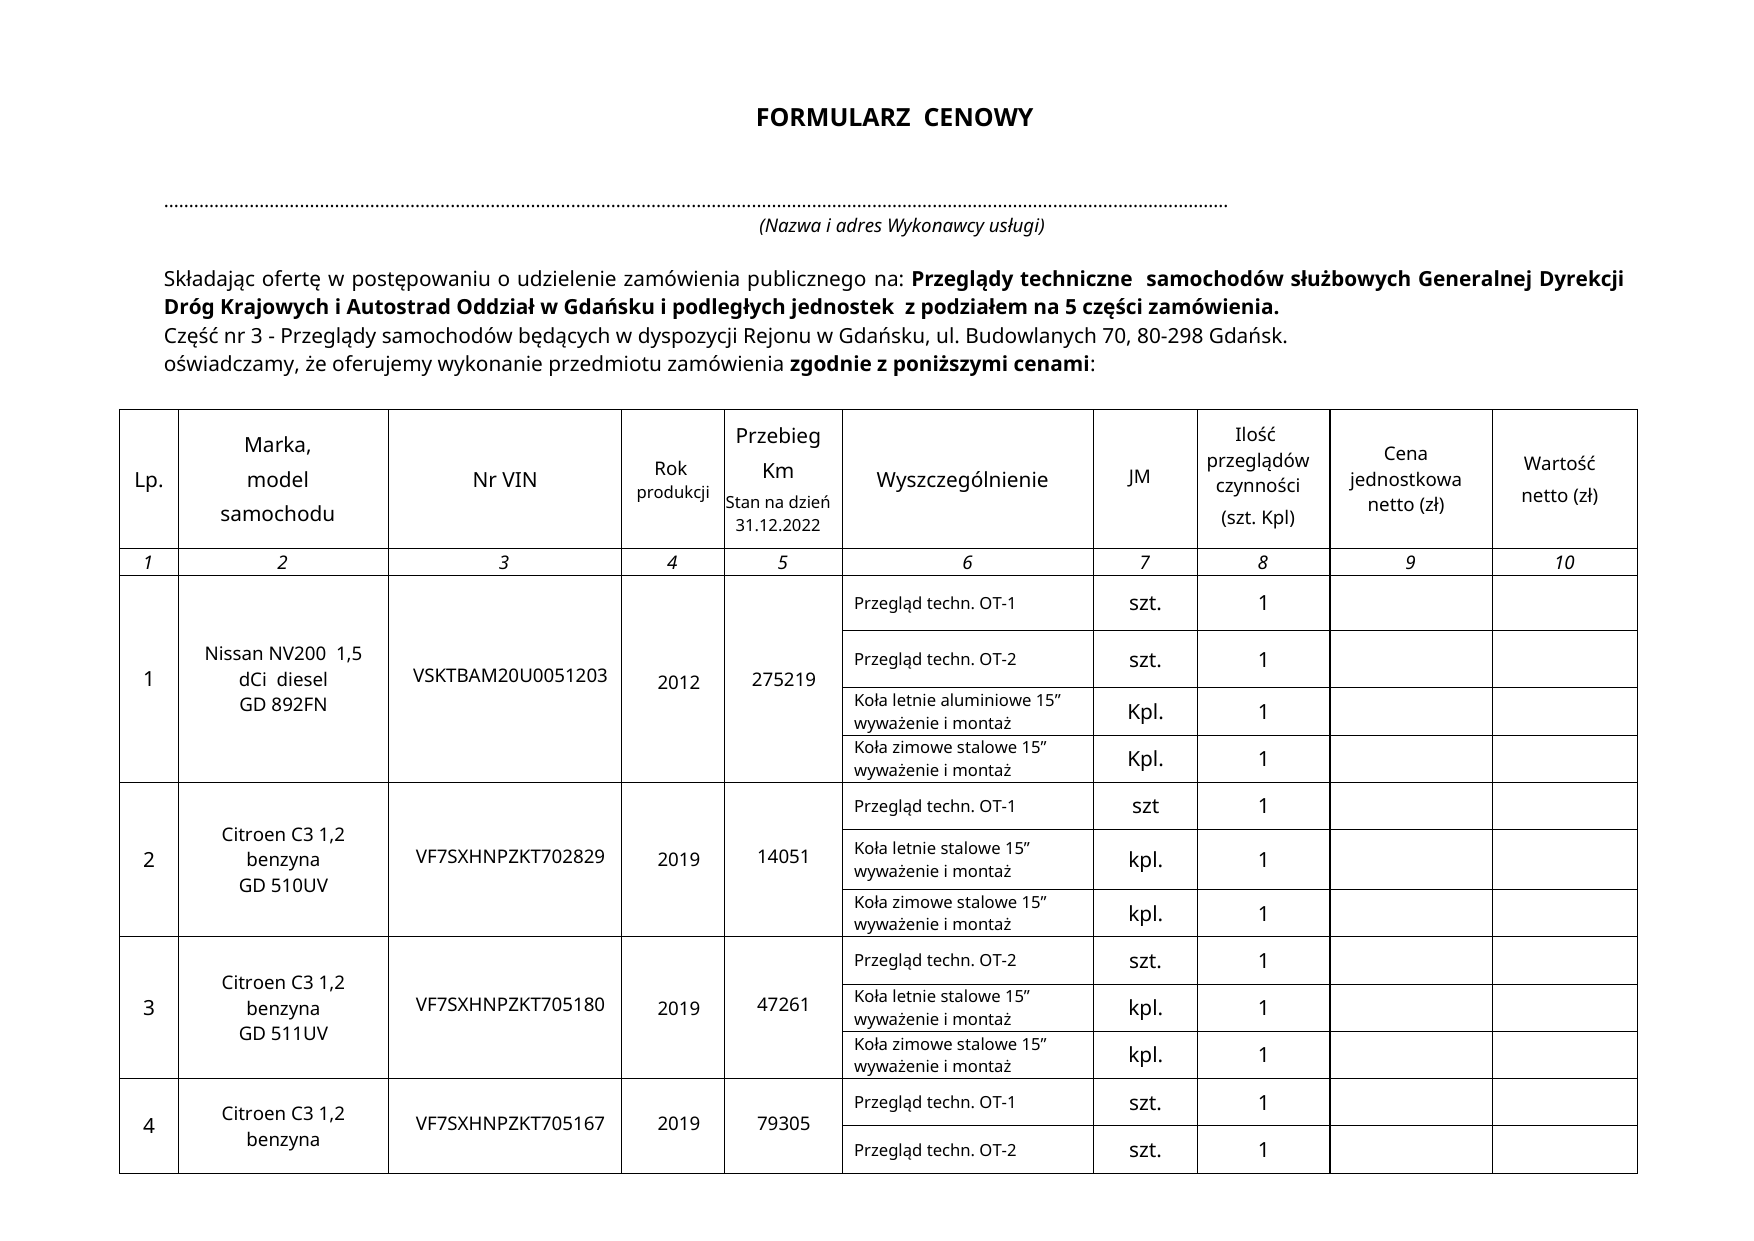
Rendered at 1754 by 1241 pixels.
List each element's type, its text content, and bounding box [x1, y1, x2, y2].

table_cell Koła zimowe stalowe 15” wyważenie i montaż [843, 736, 1093, 782]
table_cell 7 [1094, 549, 1197, 574]
table_cell Przegląd techn. OT-1 [843, 1079, 1093, 1125]
table_cell 275219 [725, 576, 842, 782]
table_cell 1 [1198, 890, 1329, 936]
table_cell szt. [1094, 1079, 1197, 1125]
table_cell [1493, 985, 1637, 1031]
table_cell 1 [1198, 937, 1329, 983]
table_cell szt. [1094, 631, 1197, 687]
table_header Nr VIN [389, 410, 621, 548]
table_cell Przegląd techn. OT-2 [843, 1126, 1093, 1173]
table_cell 1 [1198, 576, 1329, 630]
table_cell 1 [1198, 1079, 1329, 1125]
table_cell [1493, 830, 1637, 889]
table_cell [1493, 688, 1637, 734]
table_cell [1331, 890, 1492, 936]
table_cell [1493, 1126, 1637, 1173]
table_cell Citroen C3 1,2 benzyna GD 512UV [179, 1079, 388, 1173]
table_cell VSKTBAM20U0051203 [389, 576, 621, 782]
table_cell [1493, 576, 1637, 630]
table_cell 1 [1198, 783, 1329, 829]
table_cell 2019 [622, 783, 724, 936]
table_cell 2019 [622, 937, 724, 1078]
table_cell Kpl. [1094, 688, 1197, 734]
table_cell 1 [120, 549, 178, 574]
table_cell [1331, 631, 1492, 687]
table_cell 79305 [725, 1079, 842, 1173]
table_cell [1331, 937, 1492, 983]
table_cell [1331, 576, 1492, 630]
table_cell 47261 [725, 937, 842, 1078]
table_cell 3 [389, 549, 621, 574]
table_cell szt. [1094, 1126, 1197, 1173]
table_cell 4 [120, 1079, 178, 1173]
table_cell kpl. [1094, 1032, 1197, 1078]
table_cell szt. [1094, 937, 1197, 983]
table_cell Citroen C3 1,2 benzyna GD 510UV [179, 783, 388, 936]
table_cell 1 [1198, 736, 1329, 782]
table_cell [1331, 985, 1492, 1031]
table_cell kpl. [1094, 890, 1197, 936]
table_cell Przegląd techn. OT-1 [843, 783, 1093, 829]
table_cell VF7SXHNPZKT705167 [389, 1079, 621, 1173]
table_cell [1331, 783, 1492, 829]
table_cell Nissan NV200 1,5 dCi diesel GD 892FN [179, 576, 388, 782]
table_cell [1493, 783, 1637, 829]
text (Nazwa i adres Wykonawcy usługi) [164, 213, 1625, 238]
table_cell 1 [1198, 688, 1329, 734]
table_cell [1331, 1079, 1492, 1125]
table_cell [1493, 1079, 1637, 1125]
text Część nr 3 - Przeglądy samochodów będących w dyspozycji Rejonu w Gdańsku, ul. Budowlanych 70, 80-298 Gdańsk. [164, 321, 1625, 349]
table_cell [1493, 890, 1637, 936]
table_cell 1 [1198, 985, 1329, 1031]
table_cell Przegląd techn. OT-1 [843, 576, 1093, 630]
table_cell 3 [120, 937, 178, 1078]
table_cell 5 [725, 549, 842, 574]
table_cell [1493, 937, 1637, 983]
table_cell [1493, 736, 1637, 782]
table_cell 1 [1198, 830, 1329, 889]
table_cell kpl. [1094, 830, 1197, 889]
table_cell [1331, 1126, 1492, 1173]
table_header Ilość przeglądów czynności (szt. Kpl) [1198, 410, 1329, 548]
table_header Przebieg Km Stan na dzień 31.12.2022 [725, 410, 842, 548]
text FORMULARZ CENOWY [164, 99, 1625, 133]
table_cell 1 [1198, 1126, 1329, 1173]
text oświadczamy, że oferujemy wykonanie przedmiotu zamówienia zgodnie z poniższymi cenami: [164, 349, 1625, 378]
text Składając ofertę w postępowaniu o udzielenie zamówienia publicznego na: Przeglądy techniczne samochodów służbowych Generalnej Dyrekcji Dróg Krajowych i Autostrad Oddział w Gdańsku i podległych jednostek z podziałem na 5 części zamówienia. [164, 264, 1625, 321]
table_cell Koła letnie aluminiowe 15” wyważenie i montaż [843, 688, 1093, 734]
table_cell 4 [622, 549, 724, 574]
table_cell 6 [843, 549, 1093, 574]
table_header Wyszczególnienie [843, 410, 1093, 548]
table_cell 2012 [622, 576, 724, 782]
table_cell szt. [1094, 576, 1197, 630]
table_cell kpl. [1094, 985, 1197, 1031]
table_header Rok produkcji [622, 410, 724, 548]
table_header Cena jednostkowa netto (zł) [1331, 410, 1492, 548]
table_cell Kpl. [1094, 736, 1197, 782]
table_header JM [1094, 410, 1197, 548]
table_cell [843, 1032, 1093, 1078]
table_cell [1331, 1032, 1492, 1078]
table_cell 8 [1198, 549, 1329, 574]
table_cell szt [1094, 783, 1197, 829]
table_cell 1 [1198, 1032, 1329, 1078]
table_cell [1331, 830, 1492, 889]
table_cell Koła letnie stalowe 15” wyważenie i montaż [843, 830, 1093, 889]
table_cell Przegląd techn. OT-2 [843, 631, 1093, 687]
table_cell [1493, 631, 1637, 687]
table_cell [1331, 688, 1492, 734]
table_cell 14051 [725, 783, 842, 936]
table_cell 1 [120, 576, 178, 782]
table_cell [1331, 736, 1492, 782]
table_cell 2019 [622, 1079, 724, 1173]
table_cell Przegląd techn. OT-2 [843, 937, 1093, 983]
table_cell Citroen C3 1,2 benzyna GD 511UV [179, 937, 388, 1078]
table_cell VF7SXHNPZKT702829 [389, 783, 621, 936]
table_cell [1493, 1032, 1637, 1078]
table_cell Koła letnie stalowe 15” wyważenie i montaż [843, 985, 1093, 1031]
table_cell VF7SXHNPZKT705180 [389, 937, 621, 1078]
table_cell 2 [120, 783, 178, 936]
text .................................................................................................................................................................................................................... [164, 187, 1625, 213]
table_cell 10 [1493, 549, 1637, 574]
table_header Marka, model samochodu [179, 410, 388, 548]
table_cell Koła zimowe stalowe 15” wyważenie i montaż [843, 890, 1093, 936]
table_cell 9 [1331, 549, 1492, 574]
table_cell 2 [179, 549, 388, 574]
table_header Wartość netto (zł) [1493, 410, 1637, 548]
table_cell 1 [1198, 631, 1329, 687]
table_header Lp. [120, 410, 178, 548]
